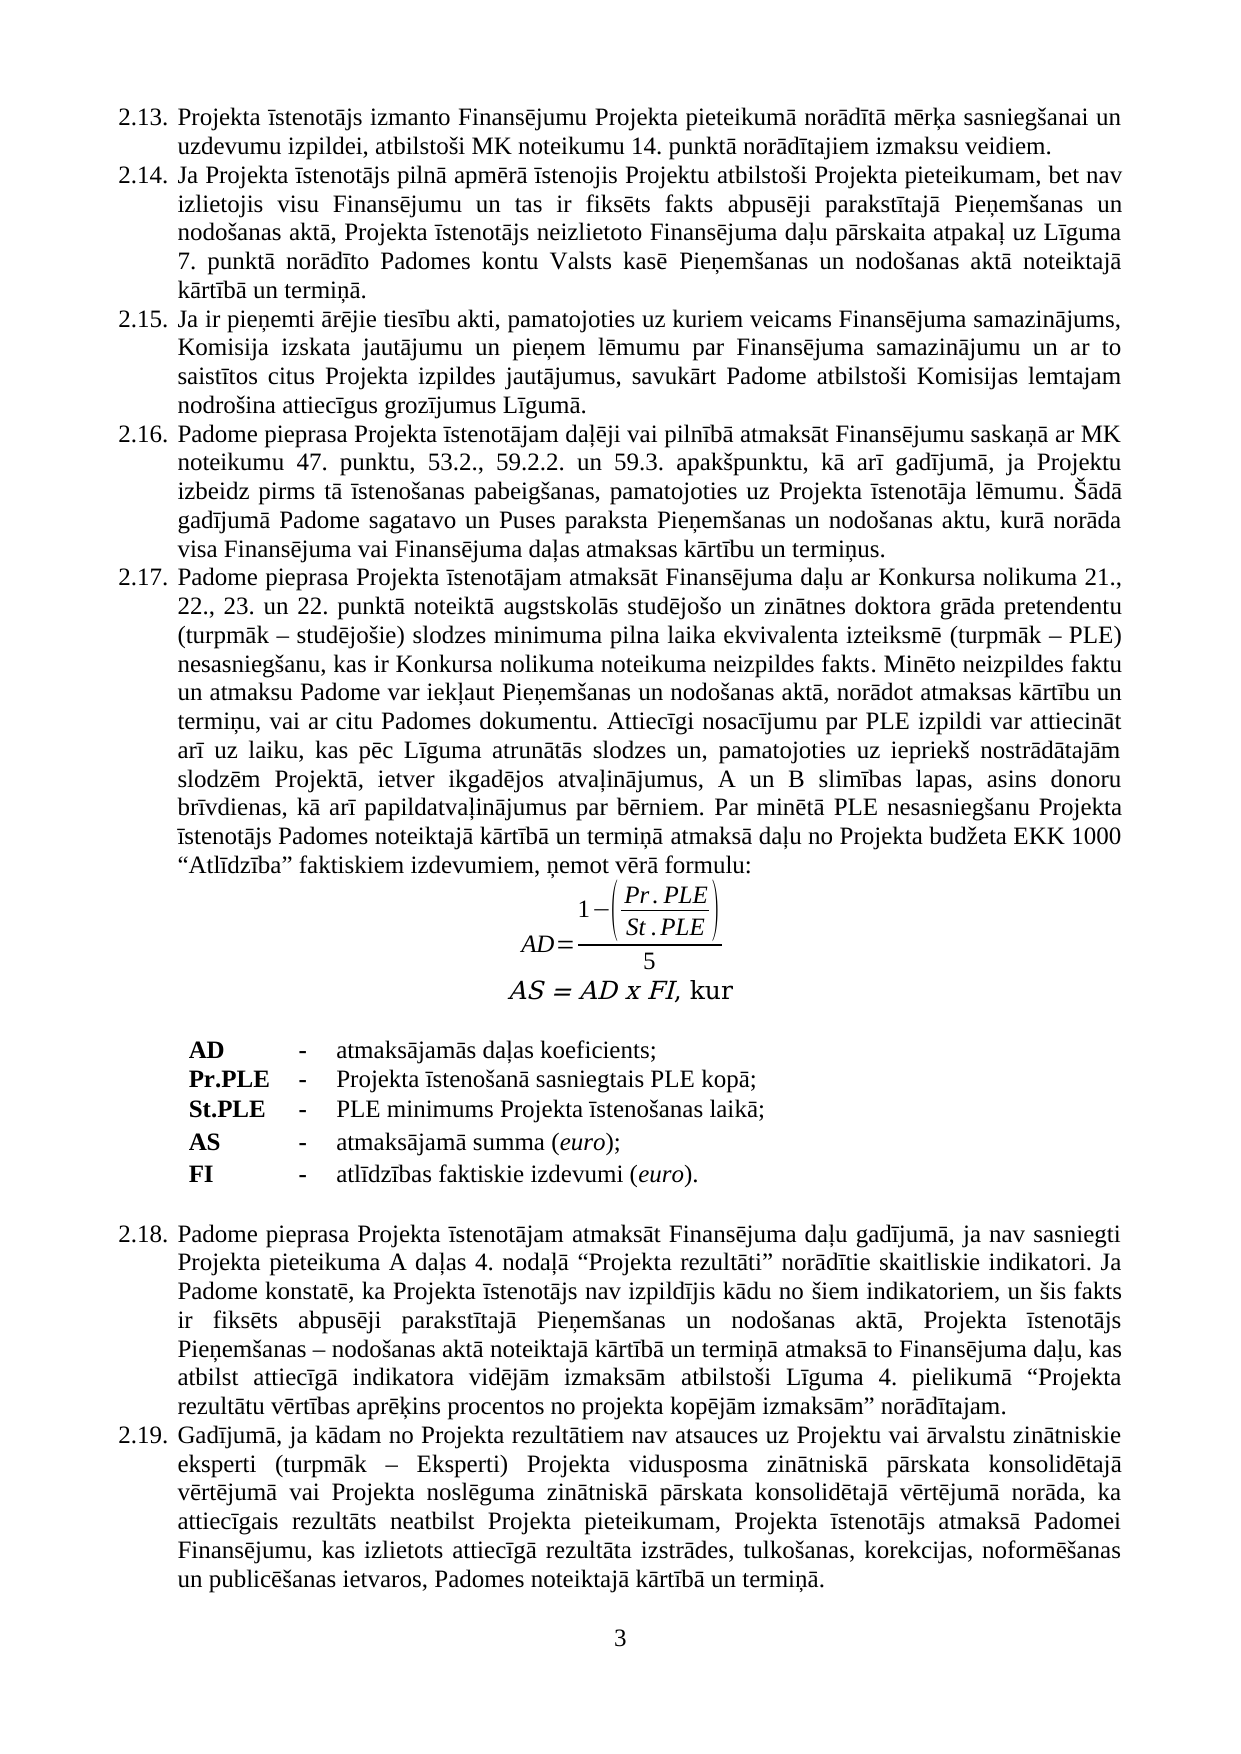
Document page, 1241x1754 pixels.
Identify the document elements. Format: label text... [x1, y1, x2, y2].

list Padome pieprasa Projekta īstenotājam daļēji vai pilnībā atmaksāt Finansējumu saskaņā ar MK noteikumu 47. punktu, 53.2., 59.2.2. un 59.3. apakšpunktu, kā arī gadījumā, ja Projektu izbeidz pirms tā īstenošanas pabeigšanas, pamatojoties uz Projekta īstenotāja lēmumu. Šādā gadījumā Padome sagatavo un Puses paraksta Pieņemšanas un nodošanas aktu, kurā norāda visa Finansējuma vai Finansējuma daļas atmaksas kārtību un termiņus. [118, 419, 1122, 562]
table_header atmaksājamās daļas koeficients; Projekta īstenošanā sasniegtais PLE kopā; [325, 1035, 1068, 1093]
list Ja ir pieņemti ārējie tiesību akti, pamatojoties uz kuriem veicams Finansējuma samazinājums, Komisija izskata jautājumu un pieņem lēmumu par Finansējuma samazinājumu un ar to saistītos citus Projekta izpildes jautājumus, savukārt Padome atbilstoši Komisijas lemtajam nodrošina attiecīgus grozījumus Līgumā. [118, 304, 1122, 419]
table_header AD [177, 1035, 287, 1064]
table_cell FI [177, 1158, 287, 1190]
table_cell PLE minimums Projekta īstenošanas laikā; [325, 1093, 1068, 1125]
table_cell atlīdzības faktiskie izdevumi (euro). [325, 1158, 1068, 1190]
table_cell atmaksājamā summa (euro); [325, 1125, 1068, 1158]
table_cell - [287, 1125, 325, 1158]
table_cell - [287, 1093, 325, 1125]
list Gadījumā, ja kādam no Projekta rezultātiem nav atsauces uz Projektu vai ārvalstu zinātniskie eksperti (turpmāk – Eksperti) Projekta vidusposma zinātniskā pārskata konsolidētajā vērtējumā vai Projekta noslēguma zinātniskā pārskata konsolidētajā vērtējumā norāda, ka attiecīgais rezultāts neatbilst Projekta pieteikumam, Projekta īstenotājs atmaksā Padomei Finansējumu, kas izlietots attiecīgā rezultāta izstrādes, tulkošanas, korekcijas, noformēšanas un publicēšanas ietvaros, Padomes noteiktajā kārtībā un termiņā. [118, 1420, 1122, 1592]
table_cell St.PLE [177, 1093, 287, 1125]
text AS = AD x FI, kur [118, 975, 1122, 1005]
list Padome pieprasa Projekta īstenotājam atmaksāt Finansējuma daļu gadījumā, ja nav sasniegti Projekta pieteikuma A daļas 4. nodaļā “Projekta rezultāti” norādītie skaitliskie indikatori. Ja Padome konstatē, ka Projekta īstenotājs nav izpildījis kādu no šiem indikatoriem, un šis fakts ir fiksēts abpusēji parakstītajā Pieņemšanas un nodošanas aktā, Projekta īstenotājs Pieņemšanas – nodošanas aktā noteiktajā kārtībā un termiņā atmaksā to Finansējuma daļu, kas atbilst attiecīgā indikatora vidējām izmaksām atbilstoši Līguma 4. pielikumā “Projekta rezultātu vērtības aprēķins procentos no projekta kopējām izmaksām” norādītajam. [118, 1219, 1122, 1420]
table_header - [287, 1035, 325, 1064]
table_cell - [287, 1064, 325, 1093]
list Padome pieprasa Projekta īstenotājam atmaksāt Finansējuma daļu ar Konkursa nolikuma 21., 22., 23. un 22. punktā noteiktā augstskolās studējošo un zinātnes doktora grāda pretendentu (turpmāk – studējošie) slodzes minimuma pilna laika ekvivalenta izteiksmē (turpmāk – PLE) nesasniegšanu, kas ir Konkursa nolikuma noteikuma neizpildes fakts. Minēto neizpildes faktu un atmaksu Padome var iekļaut Pieņemšanas un nodošanas aktā, norādot atmaksas kārtību un termiņu, vai ar citu Padomes dokumentu. Attiecīgi nosacījumu par PLE izpildi var attiecināt arī uz laiku, kas pēc Līguma atrunātās slodzes un, pamatojoties uz iepriekš nostrādātajām slodzēm Projektā, ietver ikgadējos atvaļinājumus, A un B slimības lapas, asins donoru brīvdienas, kā arī papildatvaļinājumus par bērniem. Par minētā PLE nesasniegšanu Projekta īstenotājs Padomes noteiktajā kārtībā un termiņā atmaksā daļu no Projekta budžeta EKK 1000 “Atlīdzība” faktiskiem izdevumiem, ņemot vērā formulu: [118, 562, 1122, 879]
list Ja Projekta īstenotājs pilnā apmērā īstenojis Projektu atbilstoši Projekta pieteikumam, bet nav izlietojis visu Finansējumu un tas ir fiksēts fakts abpusēji parakstītajā Pieņemšanas un nodošanas aktā, Projekta īstenotājs neizlietoto Finansējuma daļu pārskaita atpakaļ uz Līguma 7. punktā norādīto Padomes kontu Valsts kasē Pieņemšanas un nodošanas aktā noteiktajā kārtībā un termiņā. [118, 160, 1122, 304]
list Projekta īstenotājs izmanto Finansējumu Projekta pieteikumā norādītā mērķa sasniegšanai un uzdevumu izpildei, atbilstoši MK noteikumu 14. punktā norādītajiem izmaksu veidiem. [118, 102, 1122, 160]
table_cell Pr.PLE [177, 1064, 287, 1093]
table_cell AS [177, 1125, 287, 1158]
table_cell - [287, 1158, 325, 1190]
